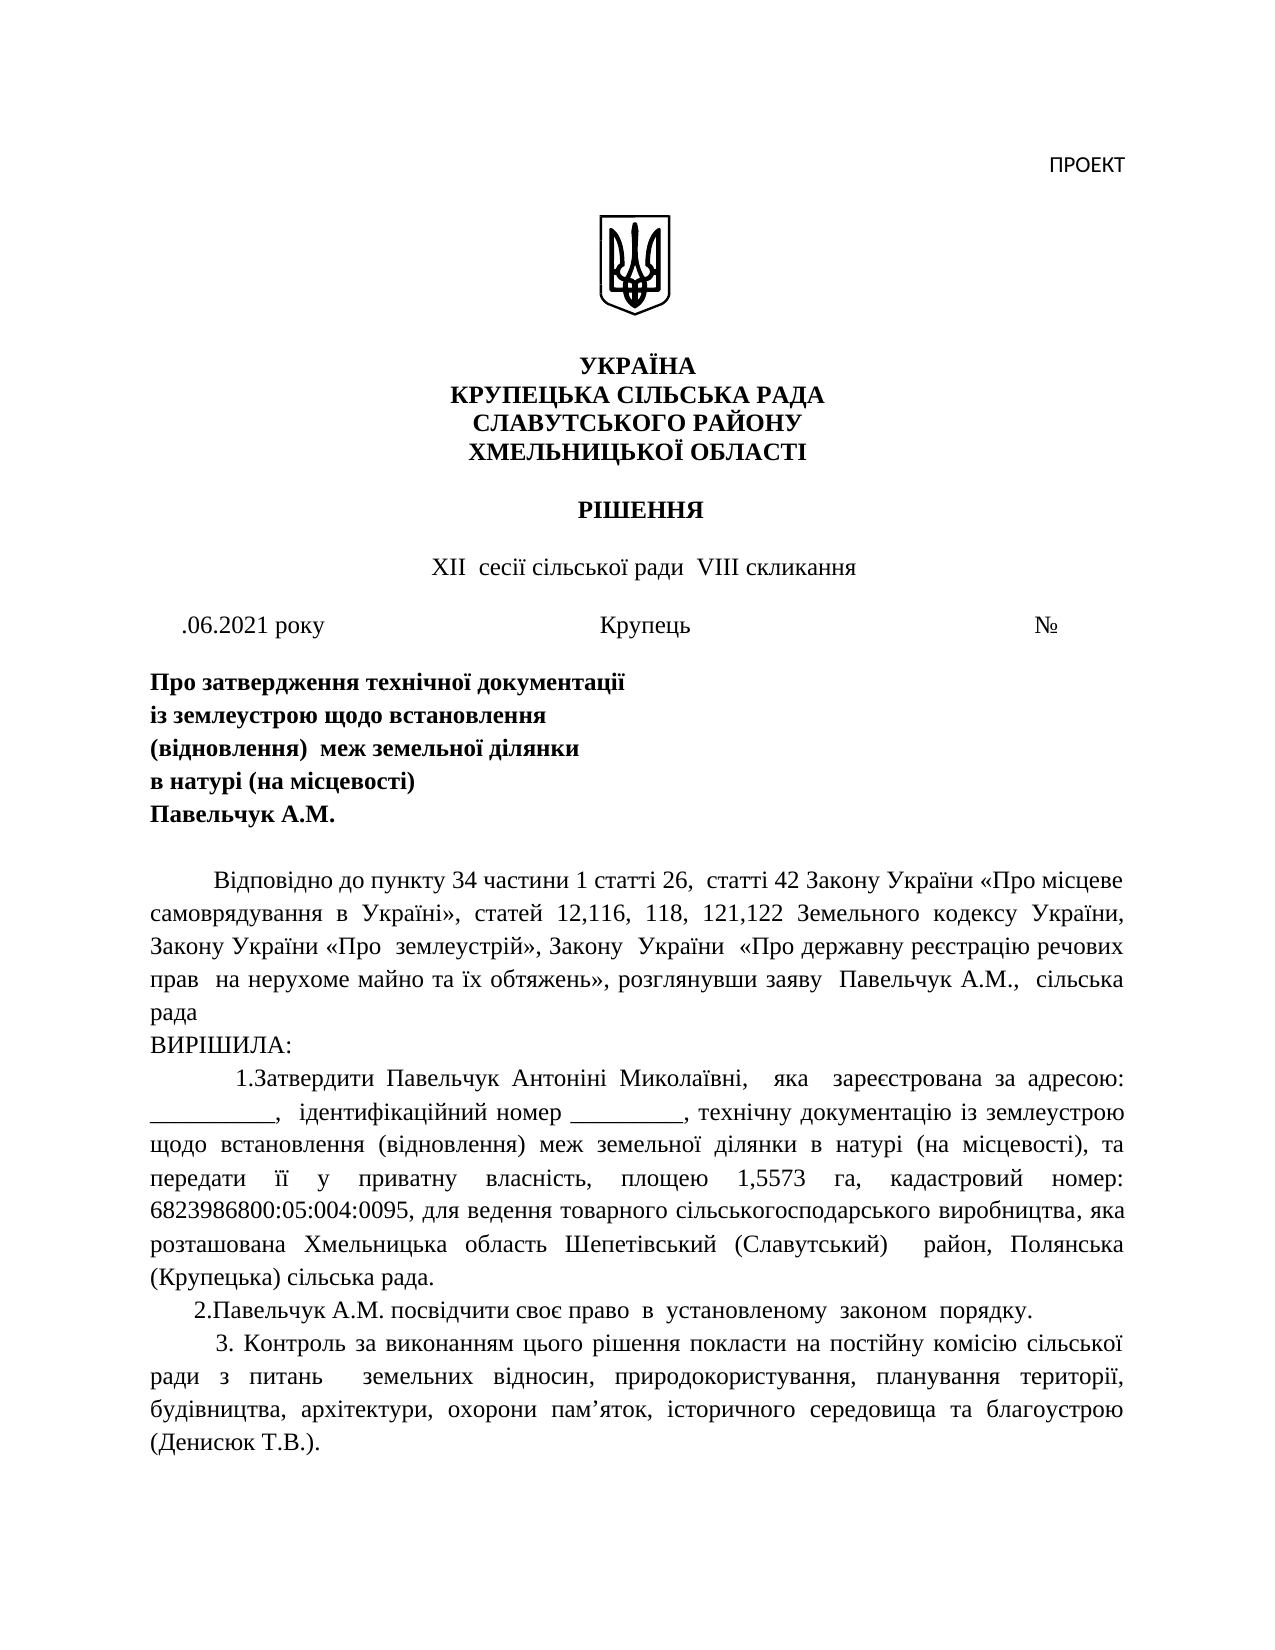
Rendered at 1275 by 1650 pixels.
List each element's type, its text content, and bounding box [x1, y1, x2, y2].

text 1.Затвердити Павельчук Антоніні Миколаївні, яка зареєстрована за адресою: __________, ідентифікаційний номер _________, технічну документацію із землеустрою щодо встановлення (відновлення) меж земельної ділянки в натурі (на місцевості), та передати її у приватну власність, площею 1,5573 га, кадастровий номер: 6823986800:05:004:0095, для ведення товарного сільськогосподарського виробництва, яка розташована Хмельницька область Шепетівський (Славутський) район, Полянська (Крупецька) сільська рада. [150, 1063, 1125, 1290]
text ХМЕЛЬНИЦЬКОЇ ОБЛАСТІ [150, 437, 1125, 466]
text із землеустрою щодо встановлення [150, 700, 1125, 729]
text Про затвердження технічної документації [150, 667, 1125, 696]
text Відповідно до пункту 34 частини 1 статті 26, статті 42 Закону України «Про місцеве самоврядування в Україні», статей 12,116, 118, 121,122 Земельного кодексу України, Закону України «Про землеустрій», Закону України «Про державну реєстрацію речових прав на нерухоме майно та їх обтяжень», розглянувши заяву Павельчук А.М., сільська рада [150, 865, 1125, 1026]
text ХІI сесії сільської ради VІІІ скликання [150, 552, 1125, 581]
text УКРАЇНА [150, 351, 1125, 380]
text Павельчук А.М. [150, 799, 1125, 828]
text РІШЕННЯ [150, 495, 1125, 523]
text 2.Павельчук А.М. посвідчити своє право в установленому законом порядку. [150, 1295, 1125, 1323]
text (відновлення) меж земельної ділянки [150, 733, 1125, 762]
text КРУПЕЦЬКА СІЛЬСЬКА РАДА [150, 380, 1125, 408]
text ПРОЕКТ [150, 150, 1125, 178]
text СЛАВУТСЬКОГО РАЙОНУ [150, 408, 1125, 437]
text .06.2021 року Крупець № [150, 610, 1125, 638]
text в натурі (на місцевості) [150, 766, 1125, 795]
text 3. Контроль за виконанням цього рішення покласти на постійну комісію сільської ради з питань земельних відносин, природокористування, планування території, будівництва, архітектури, охорони пам’яток, історичного середовища та благоустрою (Денисюк Т.В.). [150, 1328, 1125, 1456]
text ВИРІШИЛА: [150, 1031, 1125, 1059]
